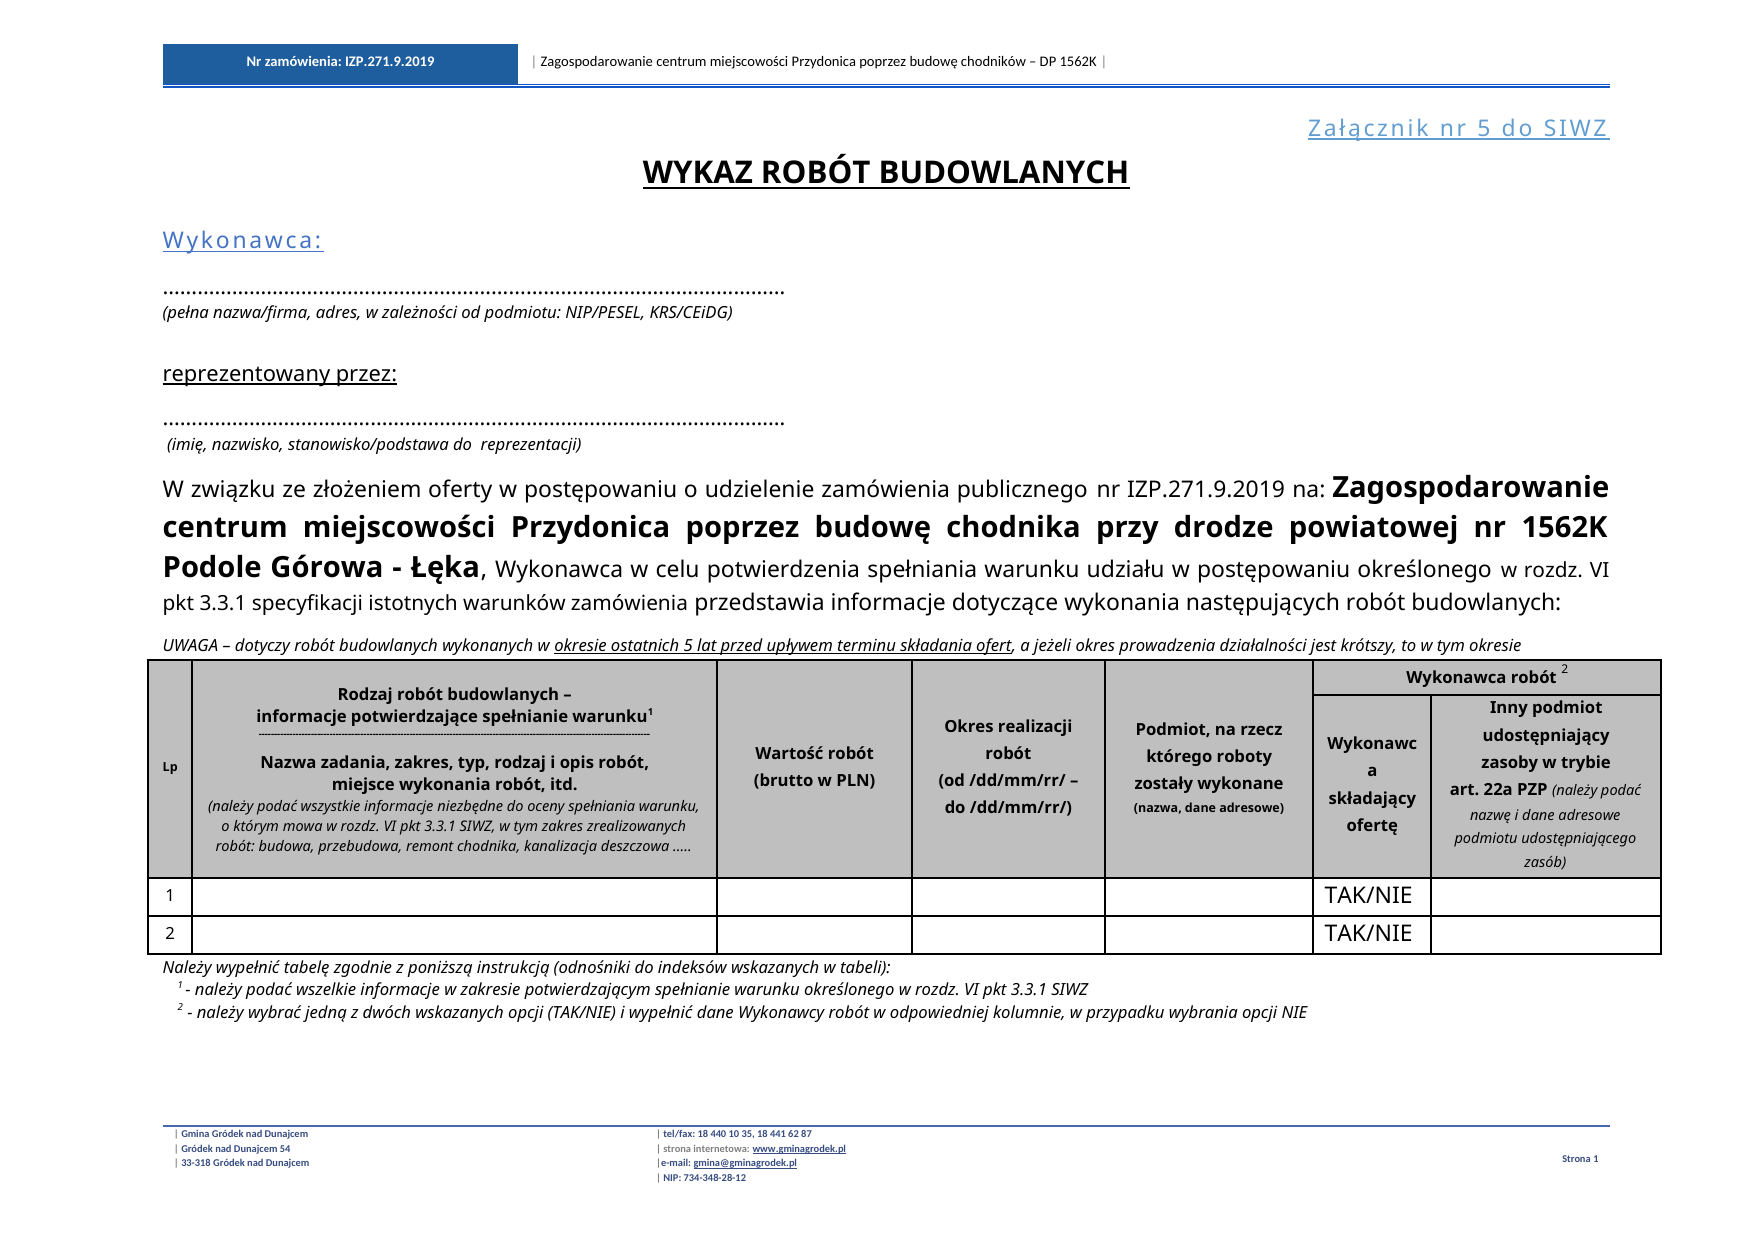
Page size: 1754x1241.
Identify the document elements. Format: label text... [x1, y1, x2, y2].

table_cell [1106, 879, 1312, 915]
text ……………………………………………………………………………………………… [162, 271, 989, 301]
subtitle Załącznik nr 5 do SIWZ [162, 111, 1609, 143]
text Wykonawca: [162, 224, 1609, 256]
text (imię, nazwisko, stanowisko/podstawa do reprezentacji) [162, 432, 989, 455]
table_cell TAK/NIE [1314, 917, 1430, 953]
text UWAGA – dotyczy robót budowlanych wykonanych w okresie ostatnich 5 lat przed upływem terminu składania ofert, a jeżeli okres prowadzenia działalności jest krótszy, to w tym okresie [162, 634, 1609, 657]
table_header Okres realizacji robót (od /dd/mm/rr/ – do /dd/mm/rr/) [913, 661, 1104, 877]
table_header Wartość robót (brutto w PLN) [718, 661, 911, 877]
table_header Podmiot, na rzecz którego roboty zostały wykonane (nazwa, dane adresowe) [1106, 661, 1312, 877]
table_cell [1432, 879, 1660, 915]
table_cell TAK/NIE [1314, 879, 1430, 915]
text Należy wypełnić tabelę zgodnie z poniższą instrukcją (odnośniki do indeksów wskazanych w tabeli): [162, 955, 1609, 978]
table_header Wykonawca robót 2 [1314, 661, 1660, 694]
table_cell [1106, 917, 1312, 953]
table_cell Wykonawca składający ofertę [1314, 696, 1430, 877]
table_cell [1432, 917, 1660, 953]
text reprezentowany przez: [162, 358, 1609, 387]
table_cell Inny podmiot udostępniający zasoby w trybie art. 22a PZP (należy podać nazwę i dane adresowe podmiotu udostępniającego zasób) [1432, 696, 1660, 877]
text ……………………………………………………………………………………………… [162, 402, 989, 432]
table_cell [193, 879, 716, 915]
table_cell [913, 879, 1104, 915]
table_cell [718, 917, 911, 953]
table_cell 1 [149, 879, 191, 915]
subtitle WYKAZ ROBÓT BUDOWLANYCH [162, 151, 1609, 193]
text 1 - należy podać wszelkie informacje w zakresie potwierdzającym spełnianie warunku określonego w rozdz. VI pkt 3.3.1 SIWZ [177, 978, 1609, 1001]
table_cell [913, 917, 1104, 953]
text (pełna nazwa/firma, adres, w zależności od podmiotu: NIP/PESEL, KRS/CEiDG) [162, 301, 989, 324]
table_cell 2 [149, 917, 191, 953]
table_cell [718, 879, 911, 915]
text 2 - należy wybrać jedną z dwóch wskazanych opcji (TAK/NIE) i wypełnić dane Wykonawcy robót w odpowiedniej kolumnie, w przypadku wybrania opcji NIE [177, 1001, 1609, 1023]
table_header Rodzaj robót budowlanych – informacje potwierdzające spełnianie warunku1 ------------------------------------------------------------------------------------------------------------------------------- Nazwa zadania, zakres, typ, rodzaj i opis robót, miejsce wykonania robót, itd. (należy podać wszystkie informacje niezbędne do oceny spełniania warunku, o którym mowa w rozdz. VI pkt 3.3.1 SIWZ, w tym zakres zrealizowanych robót: budowa, przebudowa, remont chodnika, kanalizacja deszczowa ….. [193, 661, 716, 877]
table_cell [193, 917, 716, 953]
text W związku ze złożeniem oferty w postępowaniu o udzielenie zamówienia publicznego nr IZP.271.9.2019 na: Zagospodarowanie centrum miejscowości Przydonica poprzez budowę chodnika przy drodze powiatowej nr 1562K Podole Górowa - Łęka, Wykonawca w celu potwierdzenia spełniania warunku udziału w postępowaniu określonego w rozdz. VI pkt 3.3.1 specyfikacji istotnych warunków zamówienia przedstawia informacje dotyczące wykonania następujących robót budowlanych: [162, 466, 1609, 617]
table_header Lp [149, 661, 191, 877]
